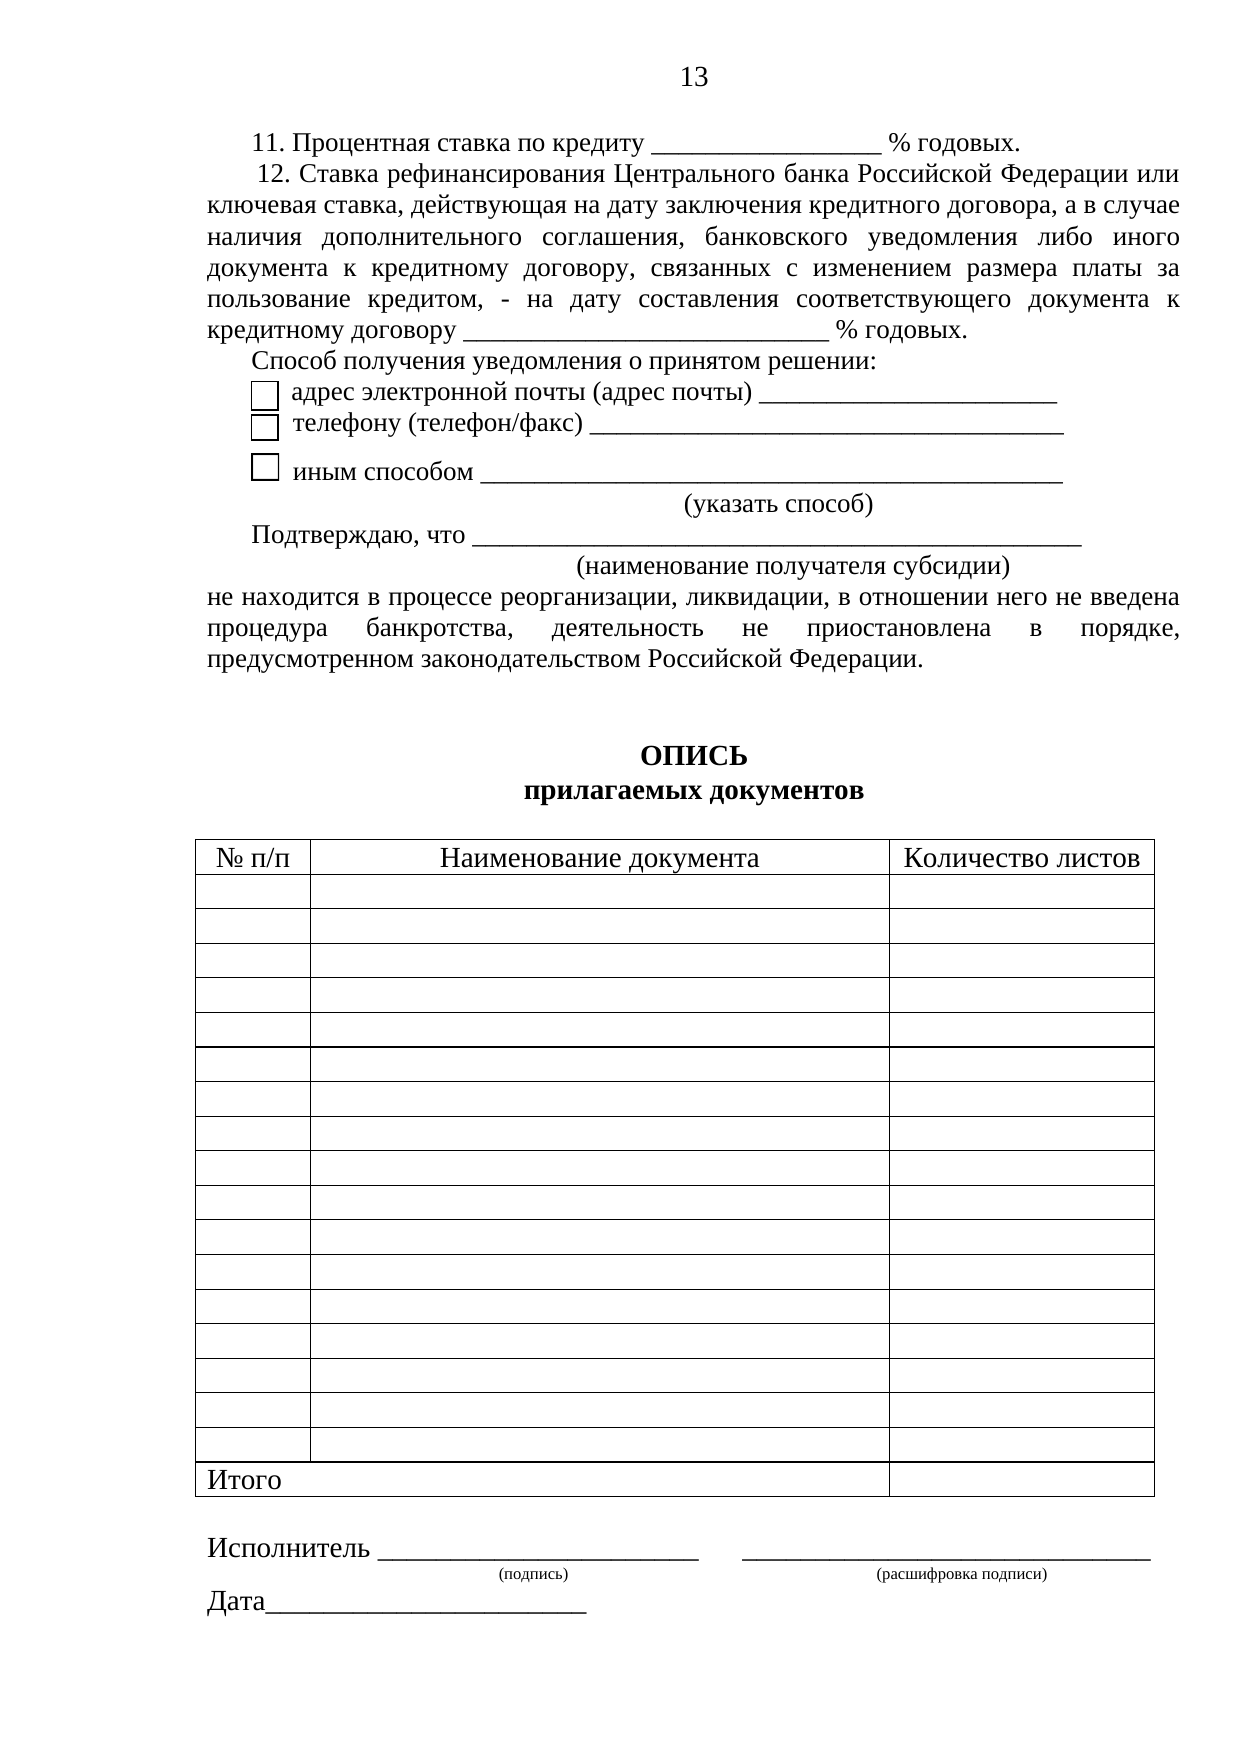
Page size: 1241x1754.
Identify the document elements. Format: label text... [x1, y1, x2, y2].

table_cell [196, 1393, 310, 1427]
table_cell [890, 1359, 1154, 1392]
text (указать способ) [207, 487, 1181, 518]
table_cell Итого [196, 1463, 889, 1496]
text (подпись) (расшифровка подписи) Дата______________________ [207, 1564, 1181, 1617]
text ОПИСЬ [207, 738, 1181, 772]
table_cell [890, 1324, 1154, 1358]
table_cell [890, 1290, 1154, 1323]
table_cell [890, 1151, 1154, 1185]
table_header Количество листов [890, 840, 1154, 873]
text не находится в процессе реорганизации, ликвидации, в отношении него не введена процедура банкротства, деятельность не приостановлена в порядке, предусмотренном законодательством Российской Федерации. [207, 580, 1181, 673]
table_cell [196, 1048, 310, 1081]
table_cell [196, 1013, 310, 1046]
table_cell [890, 875, 1154, 908]
table_header Наименование документа [311, 840, 889, 873]
text 11. Процентная ставка по кредиту _________________ % годовых. [207, 126, 1181, 157]
text по телефону (телефон/факс) ___________________________________ [207, 406, 1181, 438]
text 12. Ставка рефинансирования Центрального банка Российской Федерации или ключевая ставка, действующая на дату заключения кредитного договора, а в случае наличия дополнительного соглашения, банковского уведомления либо иного документа к кредитному договору, связанных с изменением размера платы за пользование кредитом, - на дату составления соответствующего документа к кредитному договору ___________________________ % годовых. [207, 157, 1181, 344]
text иным способом ___________________________________________ [207, 453, 1181, 487]
table_cell [311, 1117, 889, 1150]
table_cell [196, 1220, 310, 1254]
table_cell [311, 1290, 889, 1323]
table_cell [196, 1151, 310, 1185]
table_cell [311, 909, 889, 943]
picture [251, 453, 280, 481]
table_cell [196, 944, 310, 977]
table_cell [196, 1255, 310, 1288]
table_cell [196, 1428, 310, 1461]
text (наименование получателя субсидии) [532, 549, 1181, 580]
table_cell [890, 1013, 1154, 1046]
table_cell [890, 1117, 1154, 1150]
table_cell [311, 875, 889, 908]
table_cell [196, 875, 310, 908]
table_cell [890, 1463, 1154, 1496]
table_cell [311, 1359, 889, 1392]
text Подтверждаю, что _____________________________________________ [207, 518, 1181, 549]
table_cell [890, 1393, 1154, 1427]
table_header № п/п [196, 840, 310, 873]
table_cell [196, 1186, 310, 1219]
table_cell [196, 1117, 310, 1150]
text Способ получения уведомления о принятом решении: [207, 344, 1181, 375]
table_cell [311, 1151, 889, 1185]
table_cell [890, 1082, 1154, 1116]
table_cell [311, 1324, 889, 1358]
table_cell [196, 909, 310, 943]
text на адрес электронной почты (адрес почты) ______________________ [207, 375, 1181, 406]
text прилагаемых документов [207, 772, 1181, 805]
text Исполнитель ______________________ ____________________________ [207, 1531, 1181, 1564]
table_cell [890, 978, 1154, 1012]
table_cell [196, 978, 310, 1012]
table_cell [311, 944, 889, 977]
table_cell [890, 944, 1154, 977]
table_cell [890, 909, 1154, 943]
table_cell [311, 1255, 889, 1288]
table_cell [311, 1393, 889, 1427]
table_cell [311, 978, 889, 1012]
table_cell [196, 1082, 310, 1116]
table_cell [196, 1359, 310, 1392]
table_cell [311, 1186, 889, 1219]
table_cell [311, 1048, 889, 1081]
table_cell [890, 1220, 1154, 1254]
table_cell [311, 1082, 889, 1116]
table_cell [196, 1324, 310, 1358]
table_cell [890, 1255, 1154, 1288]
table_cell [311, 1220, 889, 1254]
table_cell [890, 1048, 1154, 1081]
table_cell [311, 1428, 889, 1461]
table_cell [311, 1013, 889, 1046]
table_cell [196, 1290, 310, 1323]
table_cell [890, 1428, 1154, 1461]
table_cell [890, 1186, 1154, 1219]
